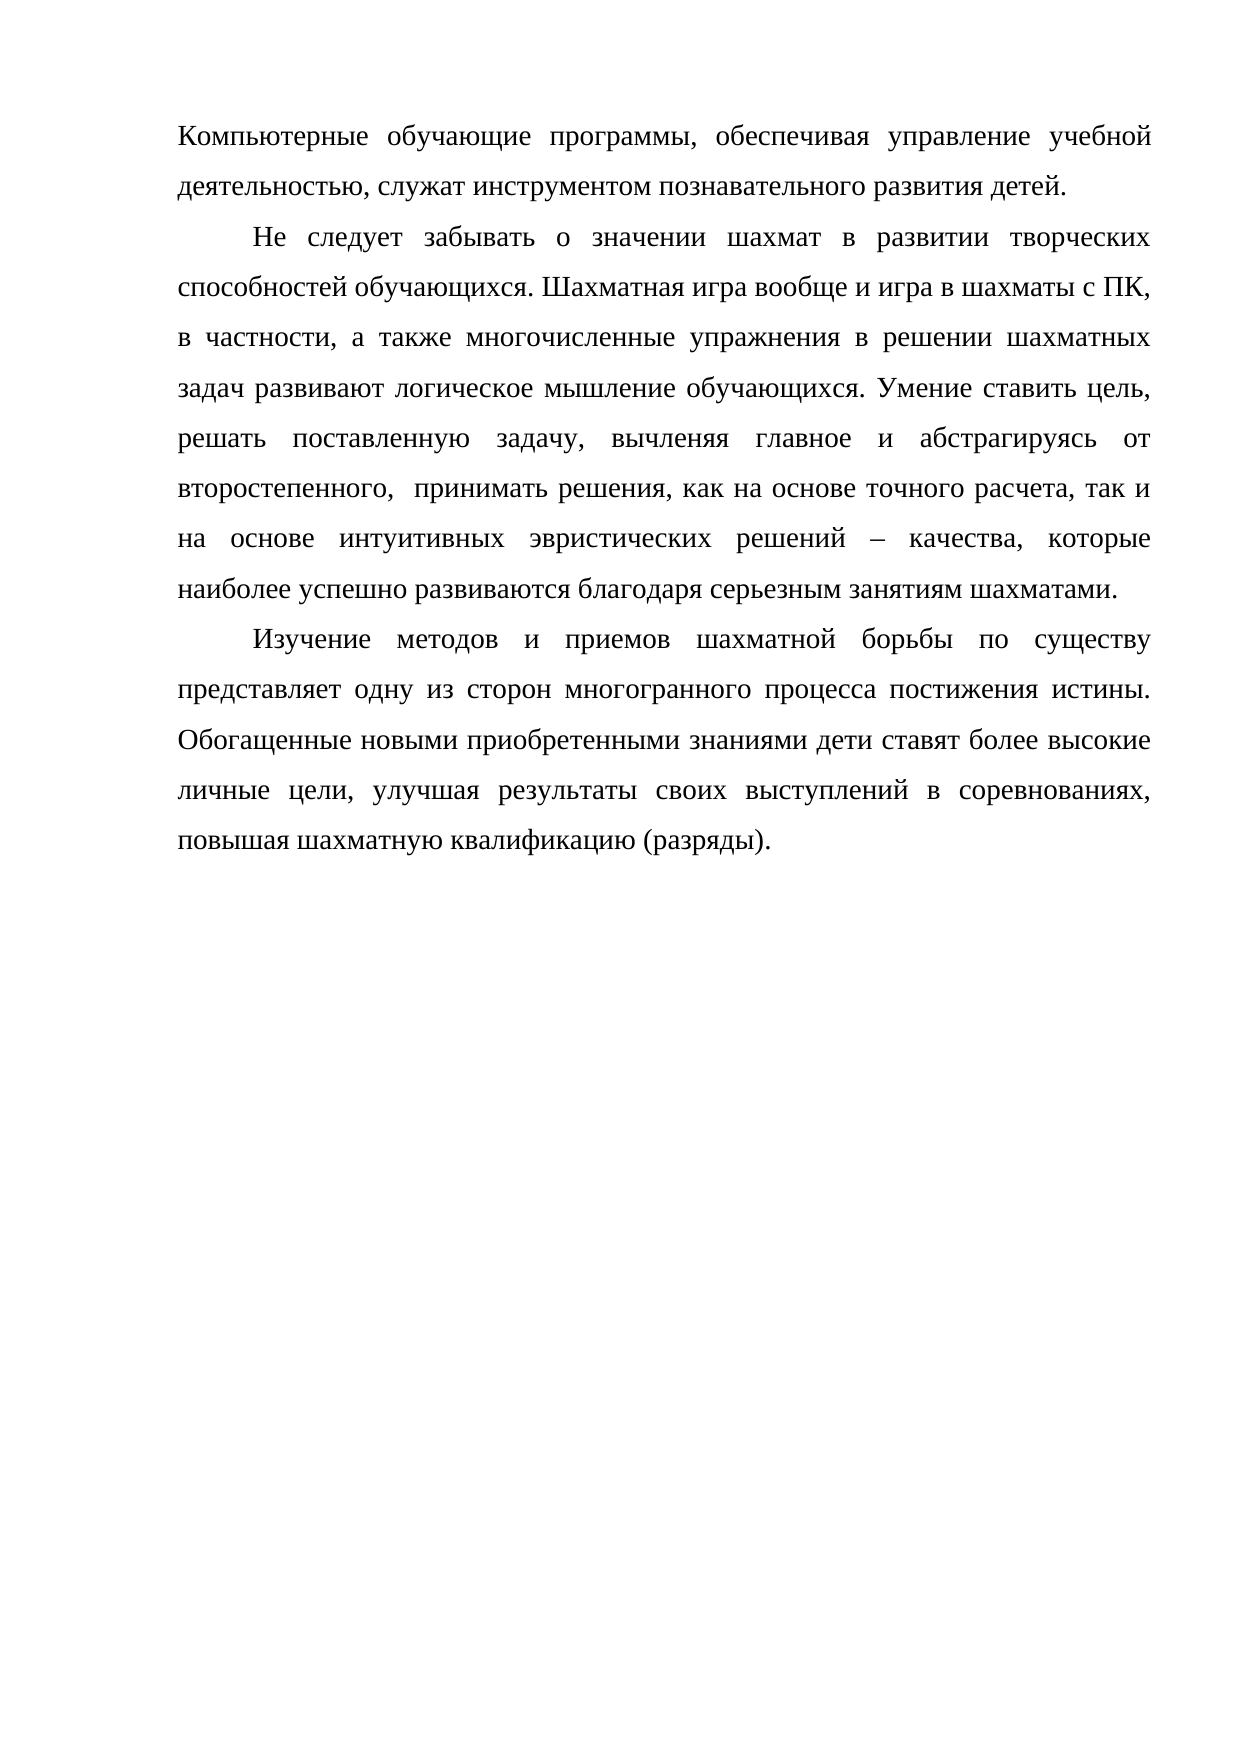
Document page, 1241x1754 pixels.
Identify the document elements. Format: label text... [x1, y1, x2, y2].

text Не следует забывать о значении шахмат в развитии творческих способностей обучающихся. Шахматная игра вообще и игра в шахматы с ПК, в частности, а также многочисленные упражнения в решении шахматных задач развивают логическое мышление обучающихся. Умение ставить цель, решать поставленную задачу, вычленяя главное и абстрагируясь от второстепенного, принимать решения, как на основе точного расчета, так и на основе интуитивных эвристических решений – качества, которые наиболее успешно развиваются благодаря серьезным занятиям шахматами. [177, 219, 1152, 604]
text Изучение методов и приемов шахматной борьбы по существу представляет одну из сторон многогранного процесса постижения истины. Обогащенные новыми приобретенными знаниями дети ставят более высокие личные цели, улучшая результаты своих выступлений в соревнованиях, повышая шахматную квалификацию (разряды). [177, 621, 1152, 856]
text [177, 118, 1152, 202]
